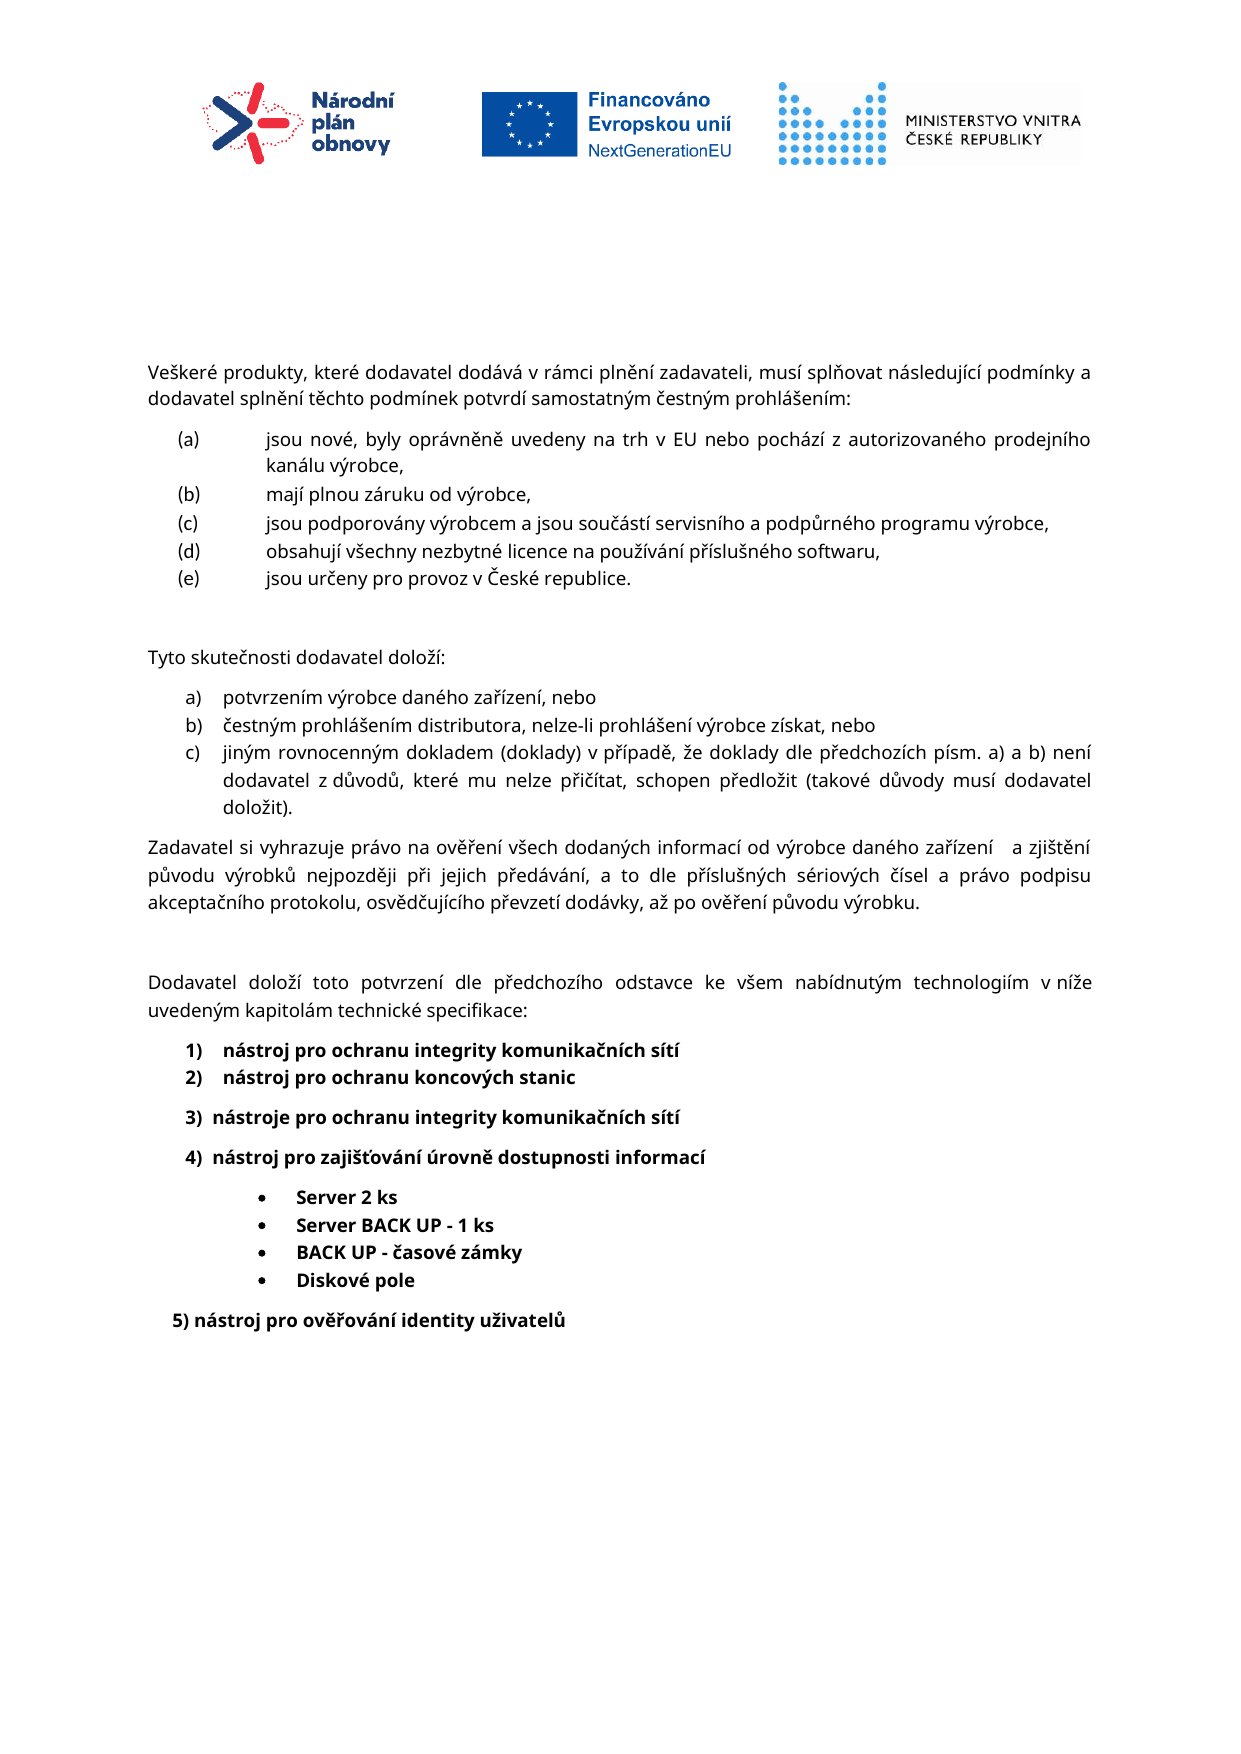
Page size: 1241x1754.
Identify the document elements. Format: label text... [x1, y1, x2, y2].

list jsou určeny pro provoz v České republice. [177, 566, 1092, 591]
list nástroj pro ochranu integrity komunikačních sítí [185, 1037, 1092, 1063]
list jiným rovnocenným dokladem (doklady) v případě, že doklady dle předchozích písm. a) a b) není dodavatel z důvodů, které mu nelze přičítat, schopen předložit (takové důvody musí dodavatel doložit). [185, 740, 1092, 820]
text Dodavatel doloží toto potvrzení dle předchozího odstavce ke všem nabídnutým technologiím v níže uvedeným kapitolám technické specifikace: [148, 970, 1092, 1023]
text Tyto skutečnosti dodavatel doloží: [148, 645, 1092, 670]
list mají plnou záruku od výrobce, [177, 481, 1092, 507]
list BACK UP - časové zámky [258, 1240, 1092, 1265]
list jsou nové, byly oprávněně uvedeny na trh v EU nebo pochází z autorizovaného prodejního kanálu výrobce, [177, 426, 1092, 478]
list jsou podporovány výrobcem a jsou součástí servisního a podpůrného programu výrobce, [177, 510, 1092, 535]
list nástroj pro ochranu koncových stanic [185, 1065, 1092, 1090]
text Zadavatel si vyhrazuje právo na ověření všech dodaných informací od výrobce daného zařízení a zjištění původu výrobků nejpozději při jejich předávání, a to dle příslušných sériových čísel a právo podpisu akceptačního protokolu, osvědčujícího převzetí dodávky, až po ověření původu výrobku. [148, 835, 1092, 915]
text 5) nástroj pro ověřování identity uživatelů [148, 1307, 1092, 1333]
list Server 2 ks [258, 1185, 1092, 1210]
list potvrzením výrobce daného zařízení, nebo [185, 685, 1092, 710]
list Server BACK UP - 1 ks [258, 1212, 1092, 1238]
text Veškeré produkty, které dodavatel dodává v rámci plnění zadavateli, musí splňovat následující podmínky a dodavatel splnění těchto podmínek potvrdí samostatným čestným prohlášením: [148, 359, 1092, 411]
text 3) nástroje pro ochranu integrity komunikačních sítí [148, 1105, 1092, 1130]
picture [473, 86, 748, 161]
text 4) nástroj pro zajišťování úrovně dostupnosti informací [148, 1145, 1092, 1170]
list Diskové pole [258, 1267, 1092, 1293]
picture [190, 73, 412, 174]
picture [778, 82, 1081, 165]
list obsahují všechny nezbytné licence na používání příslušného softwaru, [177, 539, 1092, 564]
list čestným prohlášením distributora, nelze-li prohlášení výrobce získat, nebo [185, 712, 1092, 738]
